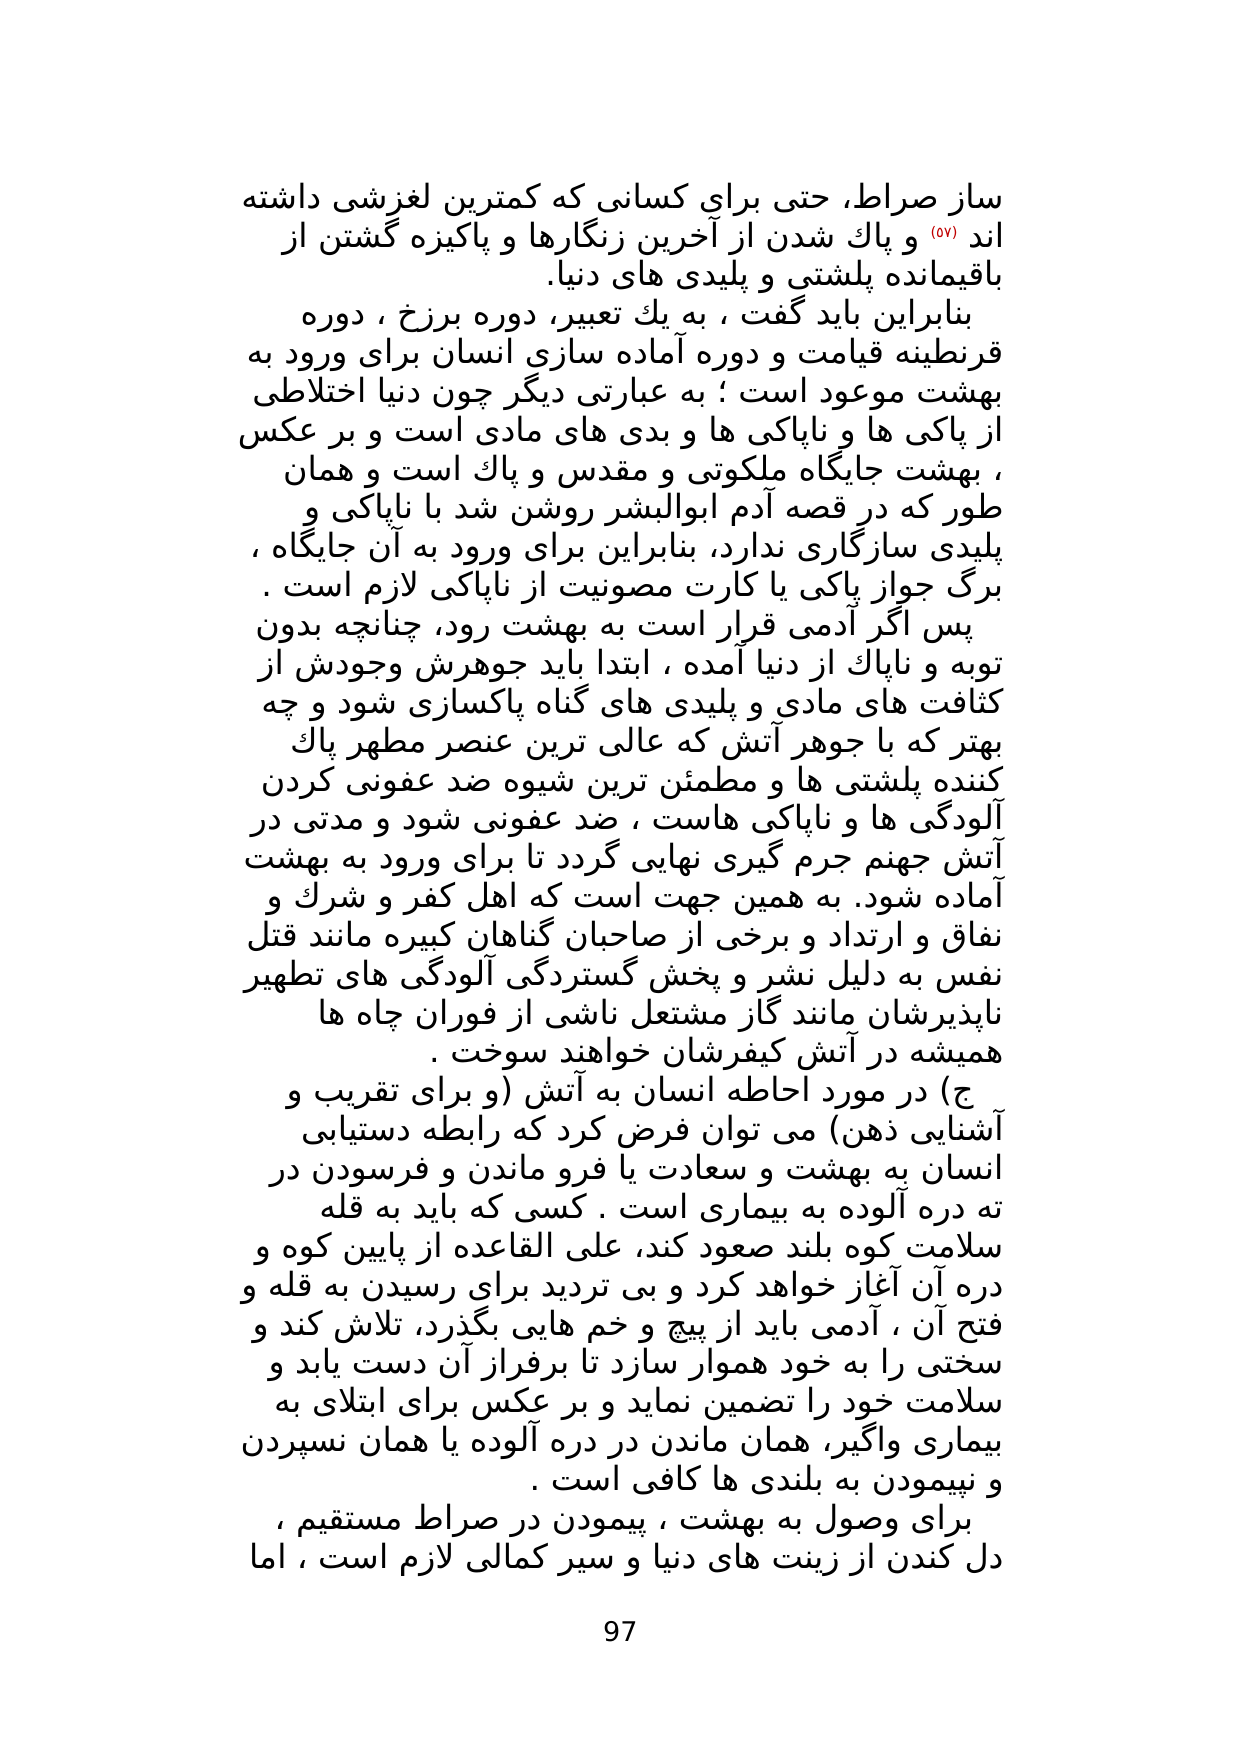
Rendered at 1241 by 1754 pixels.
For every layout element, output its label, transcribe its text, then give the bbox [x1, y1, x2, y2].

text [236, 177, 1004, 294]
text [236, 1498, 1004, 1576]
text بنابراين بايد گفت ، به يك تعبير، دوره برزخ ، دوره قرنطينه قيامت و دوره آماده سازى انسان براى ورود به بهشت موعود است ؛ به عبارتى ديگر چون دنيا اختلاطى از پاكى ها و ناپاكى ها و بدى هاى مادى است و بر عكس ، بهشت جايگاه ملكوتى و مقدس و پاك است و همان طور كه در قصه آدم ابوالبشر روشن شد با ناپاكى و پليدى سازگارى ندارد، بنابراين براى ورود به آن جايگاه ، برگ جواز پاكى يا كارت مصونيت از ناپاكى لازم است . [236, 294, 1004, 604]
text پس اگر آدمى قرار است به بهشت رود، چنانچه بدون توبه و ناپاك از دنيا آمده ، ابتدا بايد جوهرش وجودش از كثافت هاى مادى و پليدى هاى گناه پاكسازى شود و چه بهتر كه با جوهر آتش كه عالى ترين عنصر مطهر پاك كننده پلشتى ها و مطمئن ترين شيوه ضد عفونى كردن آلودگى ها و ناپاكى هاست ، ضد عفونى شود و مدتى در آتش جهنم جرم گيرى نهايى گردد تا براى ورود به بهشت آماده شود. به همين جهت است كه اهل كفر و شرك و نفاق و ارتداد و برخى از صاحبان گناهان كبيره مانند قتل نفس به دليل نشر و پخش گستردگى آلودگى هاى تطهير ناپذيرشان مانند گاز مشتعل ناشى از فوران چاه ها هميشه در آتش كيفرشان خواهند سوخت . [236, 604, 1004, 1071]
text ج) در مورد احاطه انسان به آتش (و براى تقريب و آشنايى ذهن) مى توان فرض كرد كه رابطه دستيابى انسان به بهشت و سعادت يا فرو ماندن و فرسودن در ته دره آلوده به بيمارى است . كسى كه بايد به قله سلامت كوه بلند صعود كند، على القاعده از پايين كوه و دره آن آغاز خواهد كرد و بى ترديد براى رسيدن به قله و فتح آن ، آدمى بايد از پيچ و خم هايى بگذرد، تلاش كند و سختى را به خود هموار سازد تا برفراز آن دست يابد و سلامت خود را تضمين نمايد و بر عكس براى ابتلاى به بيمارى واگير، همان ماندن در دره آلوده يا همان نسپردن و نپيمودن به بلندى ها كافى است . [236, 1071, 1004, 1498]
